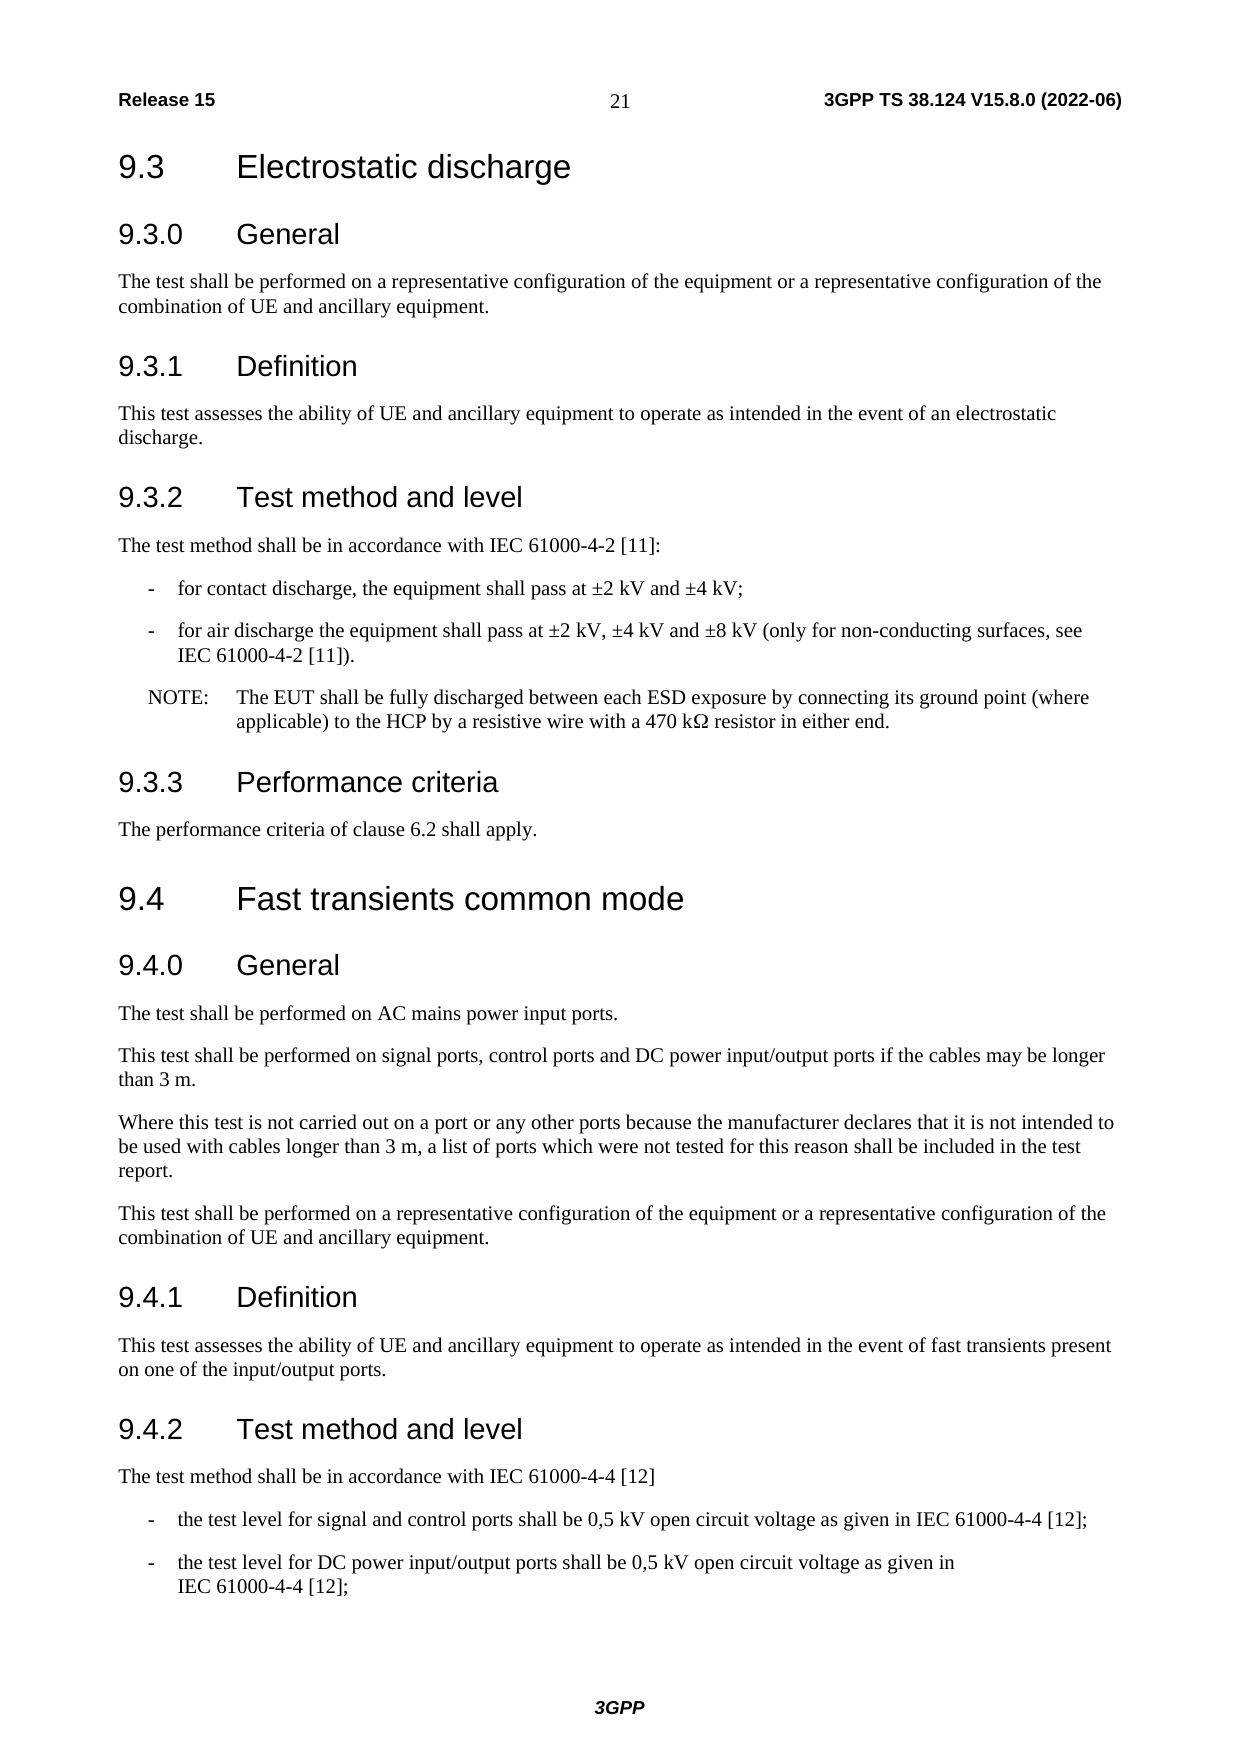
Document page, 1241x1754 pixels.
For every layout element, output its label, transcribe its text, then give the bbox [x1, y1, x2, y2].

subtitle 9.4 Fast transients common mode [118, 878, 1122, 917]
subtitle 9.3.1 Definition [118, 349, 1122, 382]
text The test method shall be in accordance with IEC 61000-4-2 [11]: [118, 533, 1121, 557]
subtitle 9.4.2 Test method and level [118, 1412, 1122, 1446]
text The test method shall be in accordance with IEC 61000-4-4 [12] [118, 1464, 1121, 1488]
text - for air discharge the equipment shall pass at ±2 kV, ±4 kV and ±8 kV (only for non-conducting surfaces, see IEC 61000-4-2 [11]). [148, 618, 1122, 667]
subtitle 9.3.3 Performance criteria [118, 765, 1122, 798]
text This test assesses the ability of UE and ancillary equipment to operate as intended in the event of an electrostatic discharge. [118, 401, 1121, 449]
subtitle 9.4.1 Definition [118, 1281, 1122, 1314]
text - the test level for signal and control ports shall be 0,5 kV open circuit voltage as given in IEC 61000-4-4 [12]; [148, 1507, 1122, 1531]
subtitle 9.3.0 General [118, 217, 1122, 251]
text NOTE: The EUT shall be fully discharged between each ESD exposure by connecting its ground point (where applicable) to the HCP by a resistive wire with a 470 k resistor in either end. [148, 685, 1122, 733]
text This test shall be performed on signal ports, control ports and DC power input/output ports if the cables may be longer than 3 m. [118, 1043, 1121, 1091]
text This test assesses the ability of UE and ancillary equipment to operate as intended in the event of fast transients present on one of the input/output ports. [118, 1333, 1121, 1381]
text The performance criteria of clause 6.2 shall apply. [118, 817, 1121, 841]
text - the test level for DC power input/output ports shall be 0,5 kV open circuit voltage as given in IEC 61000-4-4 [12]; [148, 1550, 1122, 1598]
subtitle 9.3 Electrostatic discharge [118, 147, 1122, 186]
text - for contact discharge, the equipment shall pass at ±2 kV and ±4 kV; [148, 576, 1122, 600]
text The test shall be performed on a representative configuration of the equipment or a representative configuration of the combination of UE and ancillary equipment. [118, 269, 1121, 318]
subtitle 9.3.2 Test method and level [118, 481, 1122, 514]
subtitle 9.4.0 General [118, 948, 1122, 982]
text This test shall be performed on a representative configuration of the equipment or a representative configuration of the combination of UE and ancillary equipment. [118, 1201, 1121, 1249]
text Where this test is not carried out on a port or any other ports because the manufacturer declares that it is not intended to be used with cables longer than 3 m, a list of ports which were not tested for this reason shall be included in the test report. [118, 1110, 1121, 1182]
text The test shall be performed on AC mains power input ports. [118, 1001, 1121, 1024]
